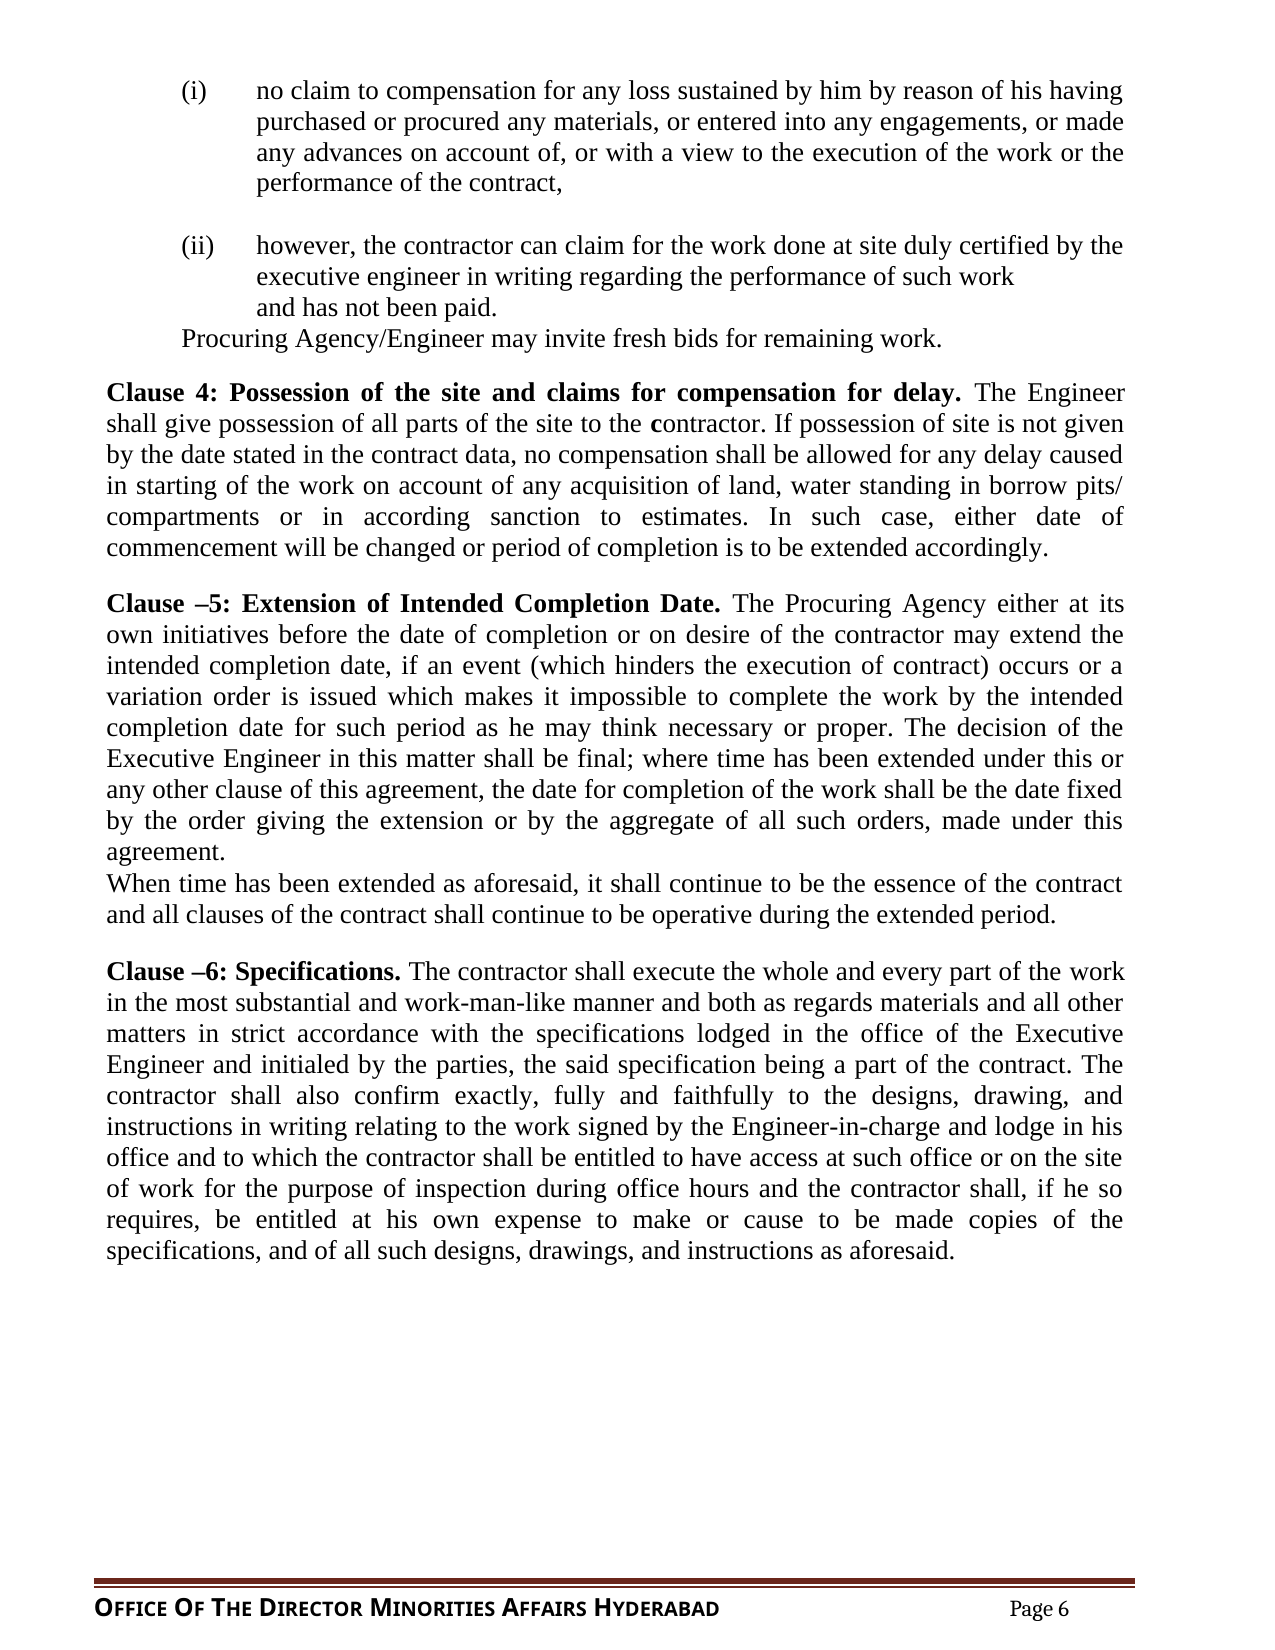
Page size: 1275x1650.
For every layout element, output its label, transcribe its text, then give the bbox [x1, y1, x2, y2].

text and has not been paid. [256, 291, 1135, 322]
list however, the contractor can claim for the work done at site duly certified by the executive engineer in writing regarding the performance of such work [181, 231, 1125, 291]
list no claim to compensation for any loss sustained by him by reason of his having purchased or procured any materials, or entered into any engagements, or made any advances on account of, or with a view to the execution of the work or the performance of the contract, [181, 75, 1125, 197]
text Clause 4: Possession of the site and claims for compensation for delay. The Engineer shall give possession of all parts of the site to the contractor. If possession of site is not given by the date stated in the contract data, no compensation shall be allowed for any delay caused in starting of the work on account of any acquisition of land, water standing in borrow pits/ compartments or in according sanction to estimates. In such case, either date of commencement will be changed or period of completion is to be extended accordingly. [106, 377, 1125, 562]
text Clause –6: Specifications. The contractor shall execute the whole and every part of the work in the most substantial and work-man-like manner and both as regards materials and all other matters in strict accordance with the specifications lodged in the office of the Executive Engineer and initialed by the parties, the said specification being a part of the contract. The contractor shall also confirm exactly, fully and faithfully to the designs, drawing, and instructions in writing relating to the work signed by the Engineer-in-charge and lodge in his office and to which the contractor shall be entitled to have access at such office or on the site of work for the purpose of inspection during office hours and the contractor shall, if he so requires, be entitled at his own expense to make or cause to be made copies of the specifications, and of all such designs, drawings, and instructions as aforesaid. [106, 956, 1125, 1265]
text Clause –5: Extension of Intended Completion Date. The Procuring Agency either at its own initiatives before the date of completion or on desire of the contractor may extend the intended completion date, if an event (which hinders the execution of contract) occurs or a variation order is issued which makes it impossible to complete the work by the intended completion date for such period as he may think necessary or proper. The decision of the Executive Engineer in this matter shall be final; where time has been extended under this or any other clause of this agreement, the date for completion of the work shall be the date fixed by the order giving the extension or by the aggregate of all such orders, made under this agreement. [106, 588, 1125, 866]
text When time has been extended as aforesaid, it shall continue to be the essence of the contract and all clauses of the contract shall continue to be operative during the extended period. [106, 868, 1125, 930]
text Procuring Agency/Engineer may invite fresh bids for remaining work. [181, 322, 1135, 353]
